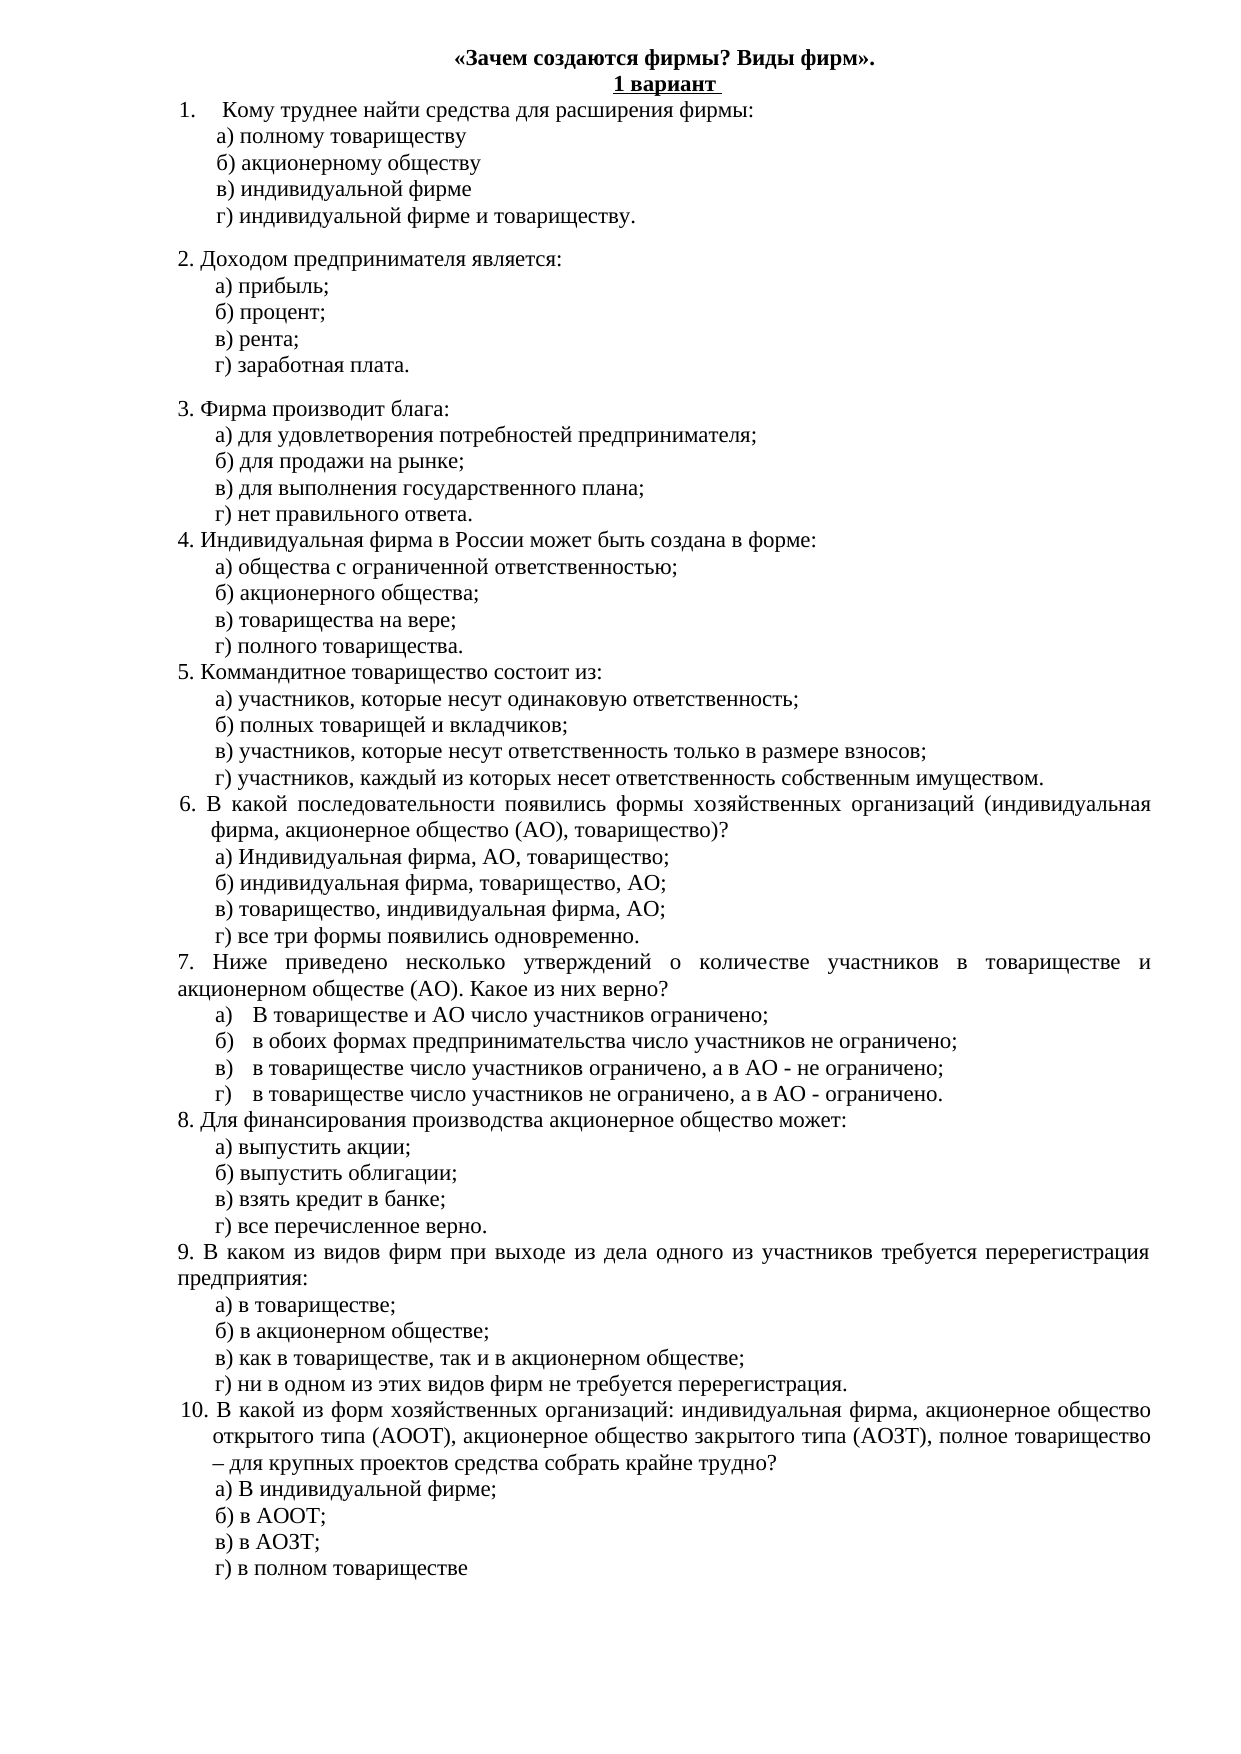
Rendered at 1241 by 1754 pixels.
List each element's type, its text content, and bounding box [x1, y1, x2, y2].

text в) как в товариществе, так и в акционерном обществе; [177, 1343, 1152, 1370]
text г) полного товарищества. [177, 632, 1152, 658]
list б) акционерному обществу [216, 149, 1152, 175]
text 9. В каком из видов фирм при выходе из дела одного из участников требуется перерегистрация предприятия: [177, 1238, 1152, 1291]
text б) индивидуальная фирма, товарищество, АО; [177, 869, 1076, 896]
text в) в АОЗТ; [177, 1528, 877, 1554]
text 8. Для финансирования производства акционерное общество может: [177, 1106, 1152, 1133]
text в) участников, которые несут ответственность только в размере взносов; [177, 737, 1152, 764]
text г) нет правильного ответа. [177, 500, 1152, 527]
text а) для удовлетворения потребностей предпринимателя; [177, 421, 1152, 447]
text в) для выполнения государственного плана; [177, 474, 1152, 500]
text б) в АООТ; [177, 1502, 877, 1528]
text «Зачем создаются фирмы? Виды фирм». [177, 43, 1152, 70]
list в обоих формах предпринимательства число участников не ограничено; [215, 1027, 1152, 1054]
text а) выпустить акции; [177, 1133, 1152, 1159]
text б) в акционерном обществе; [177, 1317, 1152, 1343]
text г) в полном товариществе [177, 1554, 877, 1581]
text б) акционерного общества; [177, 579, 1152, 606]
text г) заработная плата. [177, 351, 1152, 377]
list в) индивидуальной фирме [216, 175, 1152, 202]
text в) товарищество, индивидуальная фирма, АО; [177, 896, 1076, 922]
text а) Индивидуальная фирма, АО, товарищество; [177, 843, 1076, 869]
text 7. Ниже приведено несколько утверждений о количестве участников в товариществе и акционерном обществе (АО). Какое из них верно? [177, 948, 1152, 1001]
text 2. Доходом предпринимателя является: [177, 246, 1152, 272]
text а) прибыль; [177, 272, 1152, 298]
list в товариществе число участников не ограничено, а в АО - ограничено. [215, 1080, 1152, 1106]
text б) выпустить облигации; [177, 1159, 1152, 1185]
text в) рента; [177, 324, 1152, 351]
text 5. Коммандитное товарищество состоит из: [177, 658, 1152, 685]
text 6. В какой последовательности появились формы хозяйственных организаций (индивидуальная фирма, акционерное общество (АО), товарищество)? [179, 790, 1152, 843]
text а) участников, которые несут одинаковую ответственность; [177, 685, 1152, 711]
text в) товарищества на вере; [177, 606, 1152, 632]
text г) ни в одном из этих видов фирм не требуется перерегистрация. [177, 1370, 1152, 1396]
text б) для продажи на рынке; [177, 447, 1152, 474]
list Кому труднее найти средства для расширения фирмы: [179, 96, 1152, 123]
text а) в товариществе; [177, 1291, 1152, 1317]
list г) индивидуальной фирме и товариществу. [216, 202, 1152, 228]
list в товариществе число участников ограничено, а в АО - не ограничено; [215, 1054, 1152, 1080]
list В товариществе и АО число участников ограничено; [215, 1001, 1152, 1027]
text в) взять кредит в банке; [177, 1185, 1152, 1212]
text а) общества с ограниченной ответственностью; [177, 553, 1152, 579]
text г) все три формы появились одновременно. [177, 922, 1076, 948]
text б) полных товарищей и вкладчиков; [177, 711, 1152, 737]
text 3. Фирма производит блага: [177, 395, 1152, 421]
list а) полному товариществу [216, 123, 1152, 149]
text г) все перечисленное верно. [177, 1212, 1152, 1238]
text г) участников, каждый из которых несет ответственность собственным имуществом. [177, 764, 1152, 790]
text б) процент; [177, 298, 1152, 324]
text 4. Индивидуальная фирма в России может быть создана в форме: [177, 527, 1152, 553]
text 10. В какой из форм хозяйственных организаций: индивидуальная фирма, акционерное общество открытого типа (АООТ), акционерное общество закрытого типа (АОЗТ), полное товарищество – для крупных проектов средства собрать крайне трудно? [180, 1396, 1152, 1475]
text 1 вариант [177, 70, 1152, 96]
text а) В индивидуальной фирме; [177, 1475, 877, 1502]
